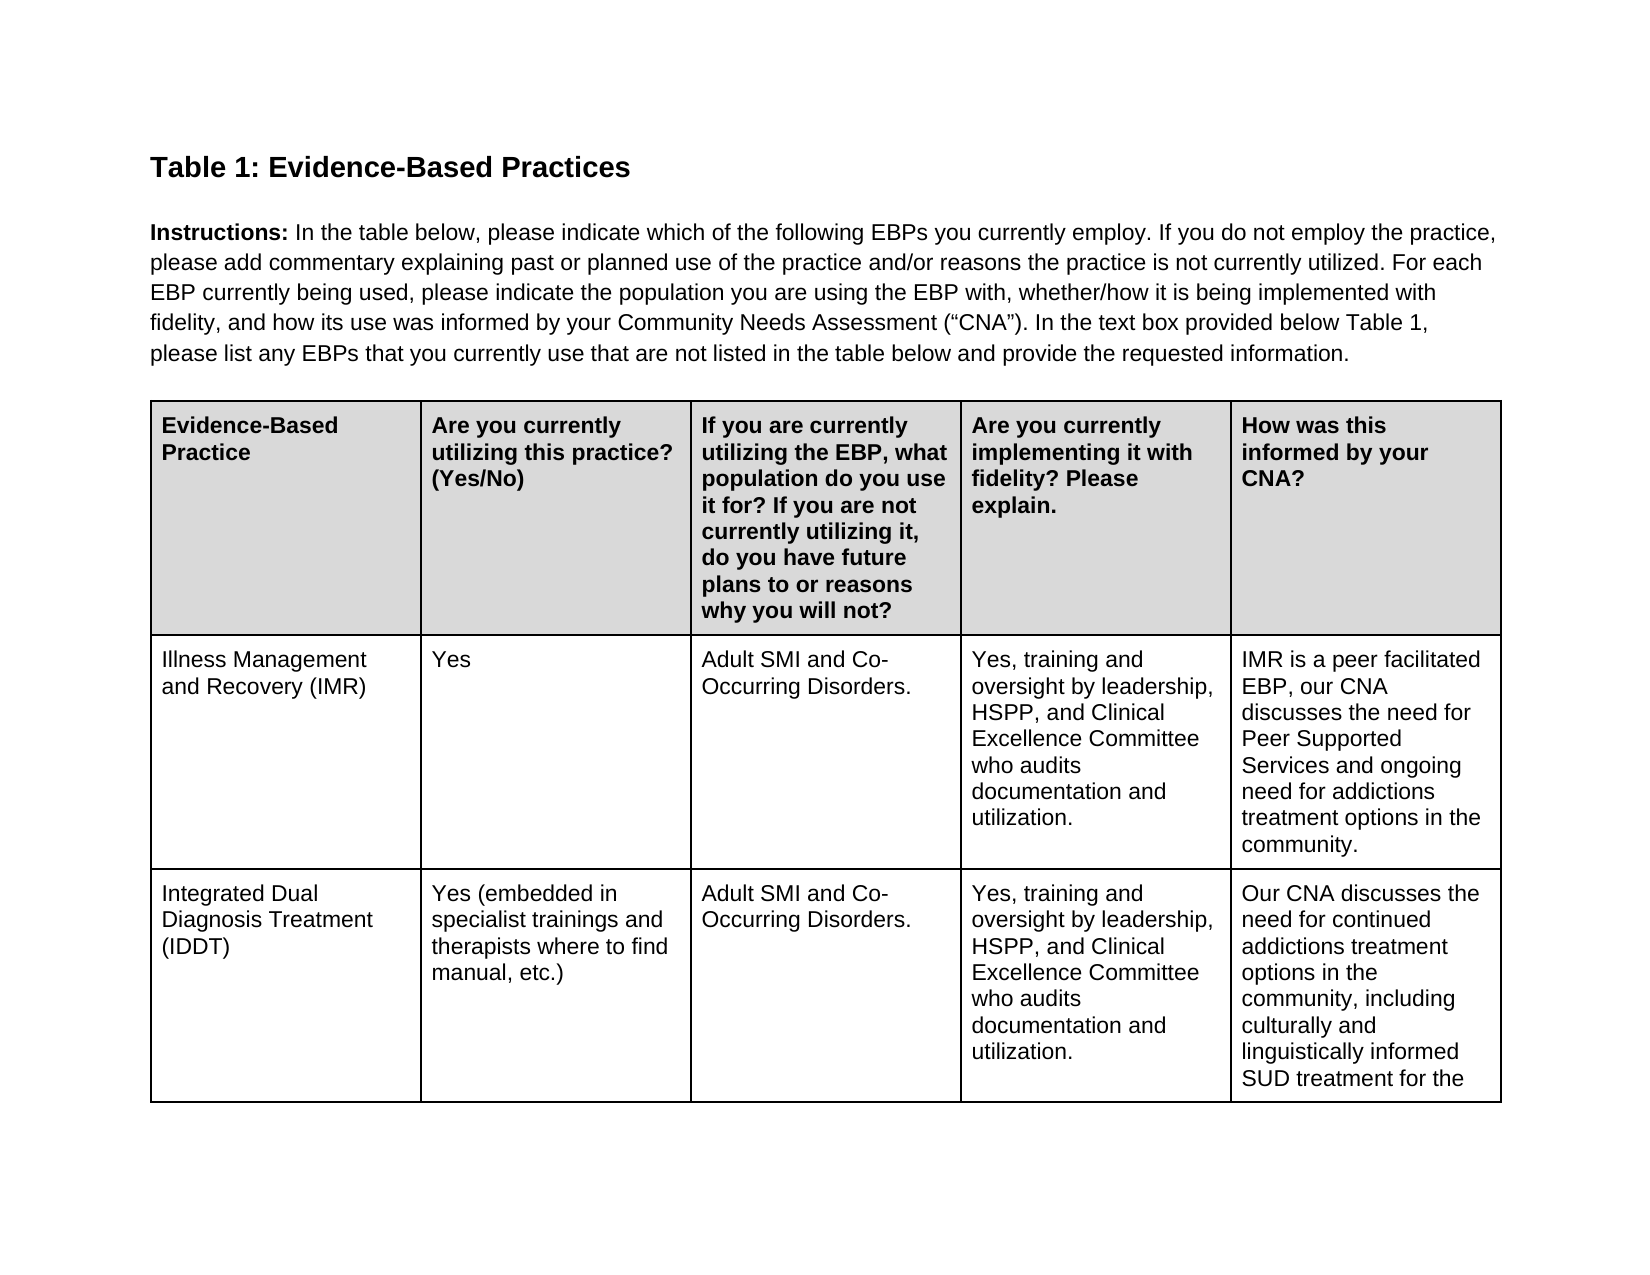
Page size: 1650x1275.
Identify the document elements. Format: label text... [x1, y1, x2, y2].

table_cell Yes [422, 636, 690, 867]
text Table 1: Evidence-Based Practices [150, 150, 1500, 183]
table_cell Yes (embedded in specialist trainings and therapists where to find manual, etc.) [422, 870, 690, 1101]
table_cell IMR is a peer facilitated EBP, our CNA discusses the need for Peer Supported Services and ongoing need for addictions treatment options in the community. [1232, 636, 1500, 867]
table_header How was this informed by your CNA? [1232, 402, 1500, 634]
table_cell Yes, training and oversight by leadership, HSPP, and Clinical Excellence Committee who audits documentation and utilization. [962, 636, 1230, 867]
table_cell Illness Management and Recovery (IMR) [152, 636, 420, 867]
table_header Are you currently implementing it with fidelity? Please explain. [962, 402, 1230, 634]
table_header Evidence-Based Practice [152, 402, 420, 634]
table_cell Our CNA discusses the need for continued addictions treatment options in the community, including culturally and linguistically informed SUD treatment for the Burmese population. [1232, 870, 1500, 1101]
table_header Are you currently utilizing this practice? (Yes/No) [422, 402, 690, 634]
table_cell Yes, training and oversight by leadership, HSPP, and Clinical Excellence Committee who audits documentation and utilization. [962, 870, 1230, 1101]
text Instructions: In the table below, please indicate which of the following EBPs you currently employ. If you do not employ the practice, please add commentary explaining past or planned use of the practice and/or reasons the practice is not currently utilized. For each EBP currently being used, please indicate the population you are using the EBP with, whether/how it is being implemented with fidelity, and how its use was informed by your Community Needs Assessment (“CNA”). In the text box provided below Table 1, please list any EBPs that you currently use that are not listed in the table below and provide the requested information. [150, 219, 1500, 366]
table_cell Adult SMI and Co-Occurring Disorders. [692, 870, 960, 1101]
table_cell Integrated Dual Diagnosis Treatment (IDDT) [152, 870, 420, 1101]
table_cell Adult SMI and Co-Occurring Disorders. [692, 636, 960, 867]
table_header If you are currently utilizing the EBP, what population do you use it for? If you are not currently utilizing it, do you have future plans to or reasons why you will not? [692, 402, 960, 634]
